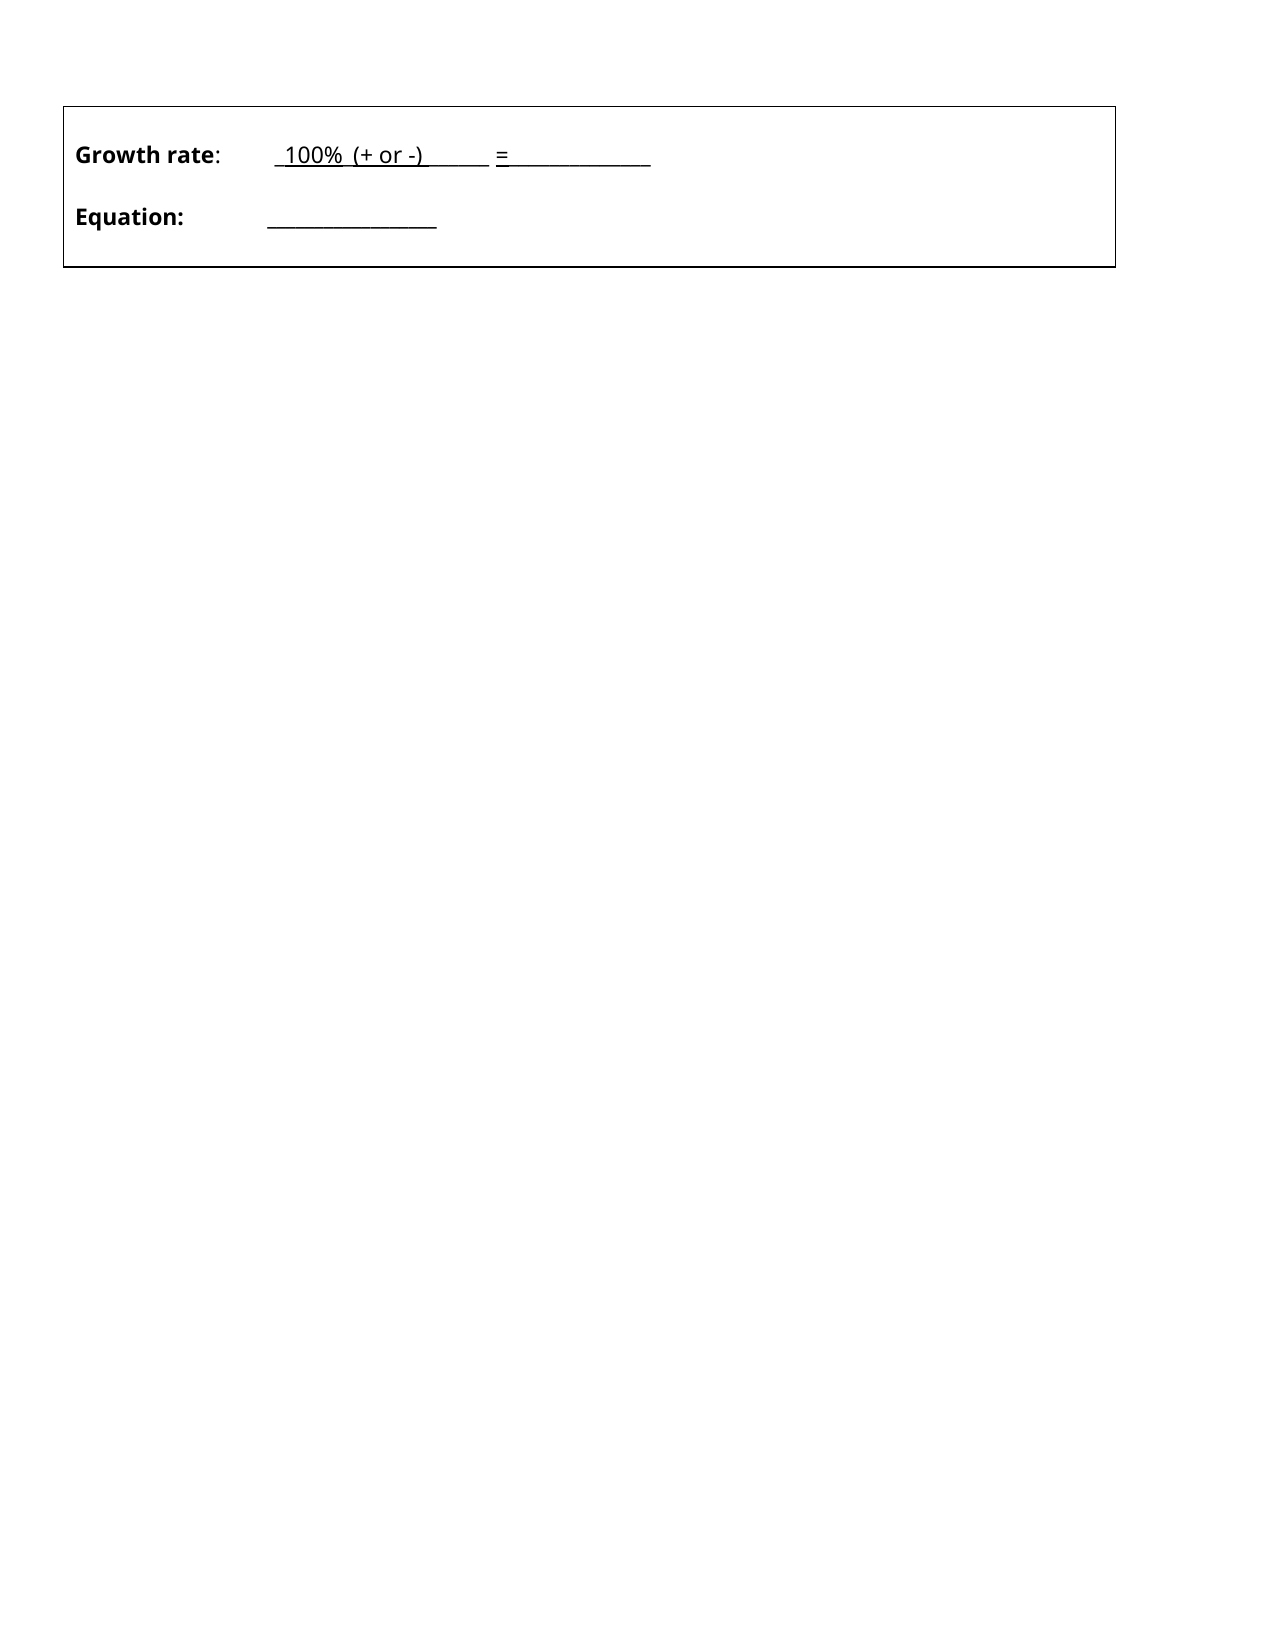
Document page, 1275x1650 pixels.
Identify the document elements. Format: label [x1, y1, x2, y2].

table_cell [64, 107, 1115, 266]
